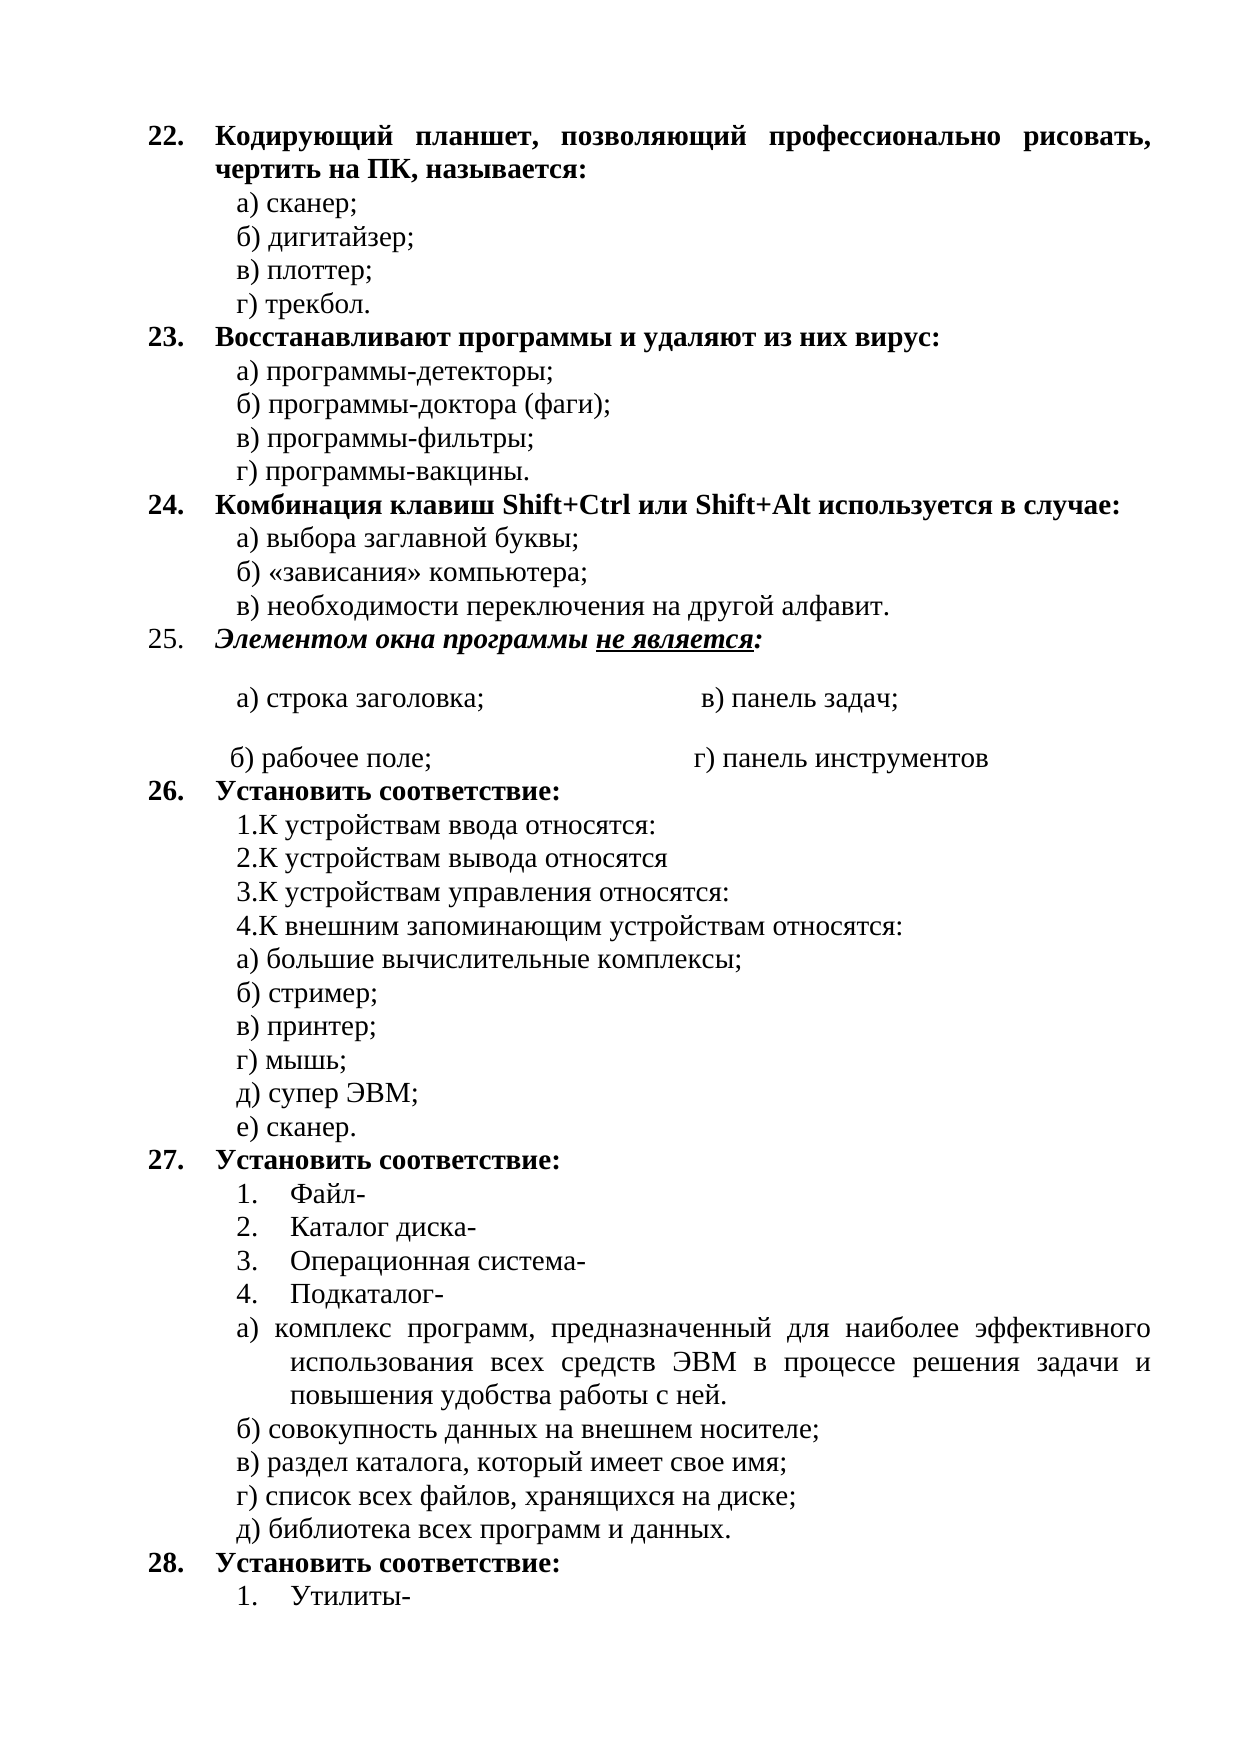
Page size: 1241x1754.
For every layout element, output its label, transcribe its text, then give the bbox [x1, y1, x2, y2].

text в) плоттер; [236, 252, 1152, 286]
list в) раздел каталога, который имеет свое имя; [236, 1444, 1152, 1478]
text в) необходимости переключения на другой алфавит. [207, 588, 1152, 621]
list Каталог диска- [236, 1209, 1152, 1243]
text а) большие вычислительные комплексы; [236, 941, 1152, 975]
list Элементом окна программы не является: [148, 621, 1152, 655]
text б) программы-доктора (фаги); [236, 386, 1152, 420]
text 1.К устройствам ввода относятся: [236, 807, 1152, 841]
list а) комплекс программ, предназначенный для наиболее эффективного использования всех средств ЭВМ в процессе решения задачи и повышения удобства работы с ней. [236, 1310, 1152, 1411]
text г) мышь; [236, 1042, 1152, 1075]
text а) программы-детекторы; [236, 353, 1152, 386]
list Комбинация клавиш Shift+Ctrl или Shift+Alt используется в случае: [148, 487, 1152, 521]
list Подкаталог- [236, 1277, 1152, 1310]
list г) список всех файлов, хранящихся на диске; [236, 1478, 1152, 1511]
text а) сканер; [236, 185, 1152, 219]
text б) «зависания» компьютера; [207, 554, 1152, 588]
text б) стример; [236, 975, 1152, 1008]
text 2.К устройствам вывода относятся [236, 841, 1152, 874]
text д) супер ЭВМ; [236, 1075, 1152, 1109]
list Файл- [236, 1176, 1152, 1209]
text в) программы-фильтры; [236, 420, 1152, 453]
text а) строка заголовка; в) панель задач; [177, 681, 1152, 714]
list Установить соответствие: [148, 773, 1152, 807]
text 3.К устройствам управления относятся: [236, 874, 1152, 908]
text г) программы-вакцины. [236, 453, 1152, 487]
list Кодирующий планшет, позволяющий профессионально рисовать, чертить на ПК, называется: [148, 118, 1152, 185]
list б) рабочее поле; г) панель инструментов [229, 740, 1152, 773]
text а) выбора заглавной буквы; [207, 521, 1152, 554]
text е) сканер. [236, 1109, 1152, 1142]
list б) совокупность данных на внешнем носителе; [236, 1411, 1152, 1444]
text г) трекбол. [236, 286, 1152, 319]
list Восстанавливают программы и удаляют из них вирус: [148, 319, 1152, 353]
text б) дигитайзер; [236, 219, 1152, 252]
list Установить соответствие: [148, 1142, 1152, 1176]
list Операционная система- [236, 1243, 1152, 1277]
list д) библиотека всех программ и данных. [236, 1511, 1152, 1545]
list Утилиты- [236, 1578, 1152, 1612]
list Установить соответствие: [148, 1545, 1152, 1578]
text в) принтер; [236, 1008, 1152, 1042]
text 4.К внешним запоминающим устройствам относятся: [236, 908, 1152, 941]
